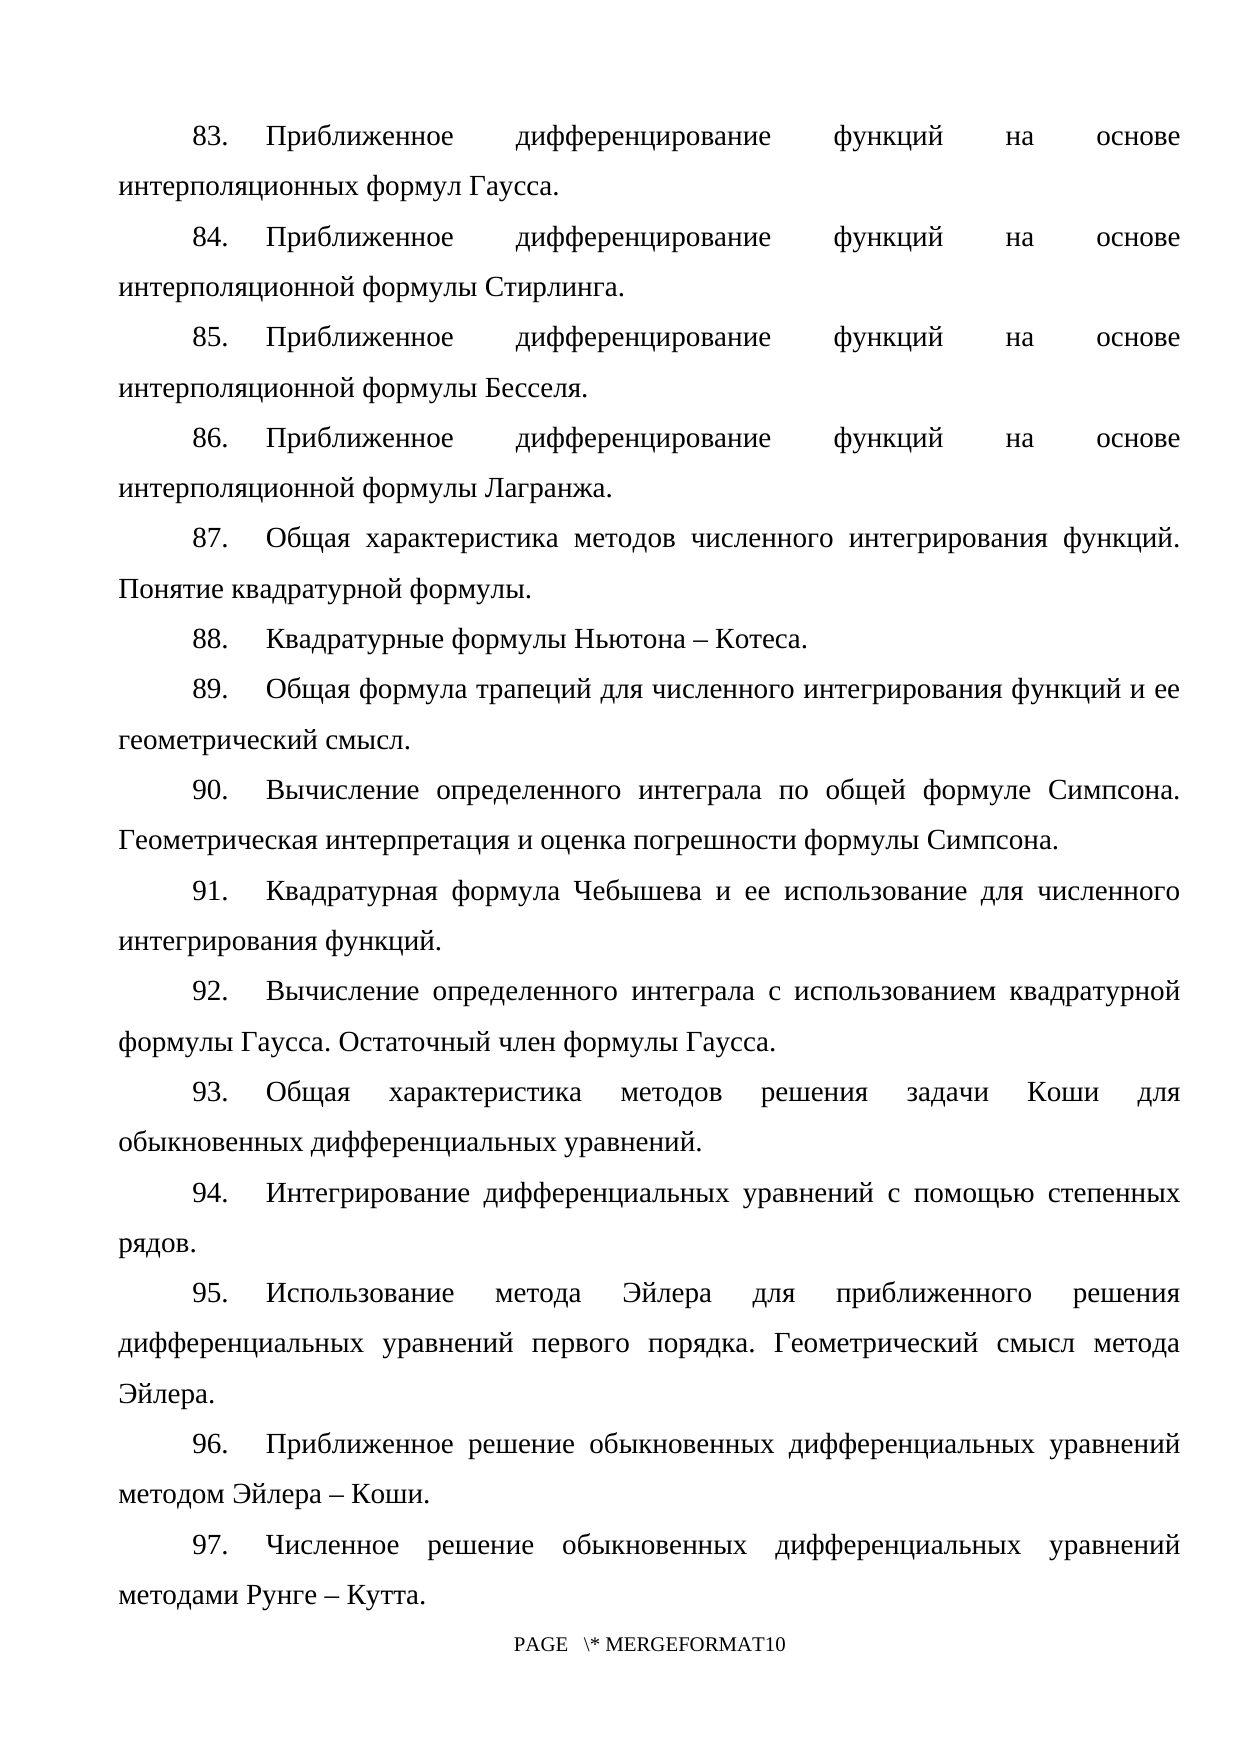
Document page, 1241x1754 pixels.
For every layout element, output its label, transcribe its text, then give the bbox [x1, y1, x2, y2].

list Общая характеристика методов численного интегрирования функций. Понятие квадратурной формулы. [118, 521, 1181, 604]
list Общая характеристика методов решения задачи Коши для обыкновенных дифференциальных уравнений. [118, 1074, 1181, 1158]
list Приближенное решение обыкновенных дифференциальных уравнений методом Эйлера – Коши. [118, 1426, 1181, 1510]
list Квадратурные формулы Ньютона – Котеса. [118, 621, 1181, 655]
list Использование метода Эйлера для приближенного решения дифференциальных уравнений первого порядка. Геометрический смысл метода Эйлера. [118, 1275, 1181, 1409]
list Общая формула трапеций для численного интегрирования функций и ее геометрический смысл. [118, 672, 1181, 755]
list Вычисление определенного интеграла по общей формуле Симпсона. Геометрическая интерпретация и оценка погрешности формулы Симпсона. [118, 772, 1181, 856]
list Интегрирование дифференциальных уравнений с помощью степенных рядов. [118, 1175, 1181, 1258]
list Численное решение обыкновенных дифференциальных уравнений методами Рунге – Кутта. [118, 1527, 1181, 1611]
list Приближенное дифференцирование функций на основе интерполяционных формул Гаусса. [118, 118, 1181, 202]
list Квадратурная формула Чебышева и ее использование для численного интегрирования функций. [118, 873, 1181, 957]
list Вычисление определенного интеграла с использованием квадратурной формулы Гаусса. Остаточный член формулы Гаусса. [118, 973, 1181, 1057]
list Приближенное дифференцирование функций на основе интерполяционной формулы Бесселя. [118, 319, 1181, 403]
list Приближенное дифференцирование функций на основе интерполяционной формулы Лагранжа. [118, 420, 1181, 504]
list Приближенное дифференцирование функций на основе интерполяционной формулы Стирлинга. [118, 219, 1181, 303]
